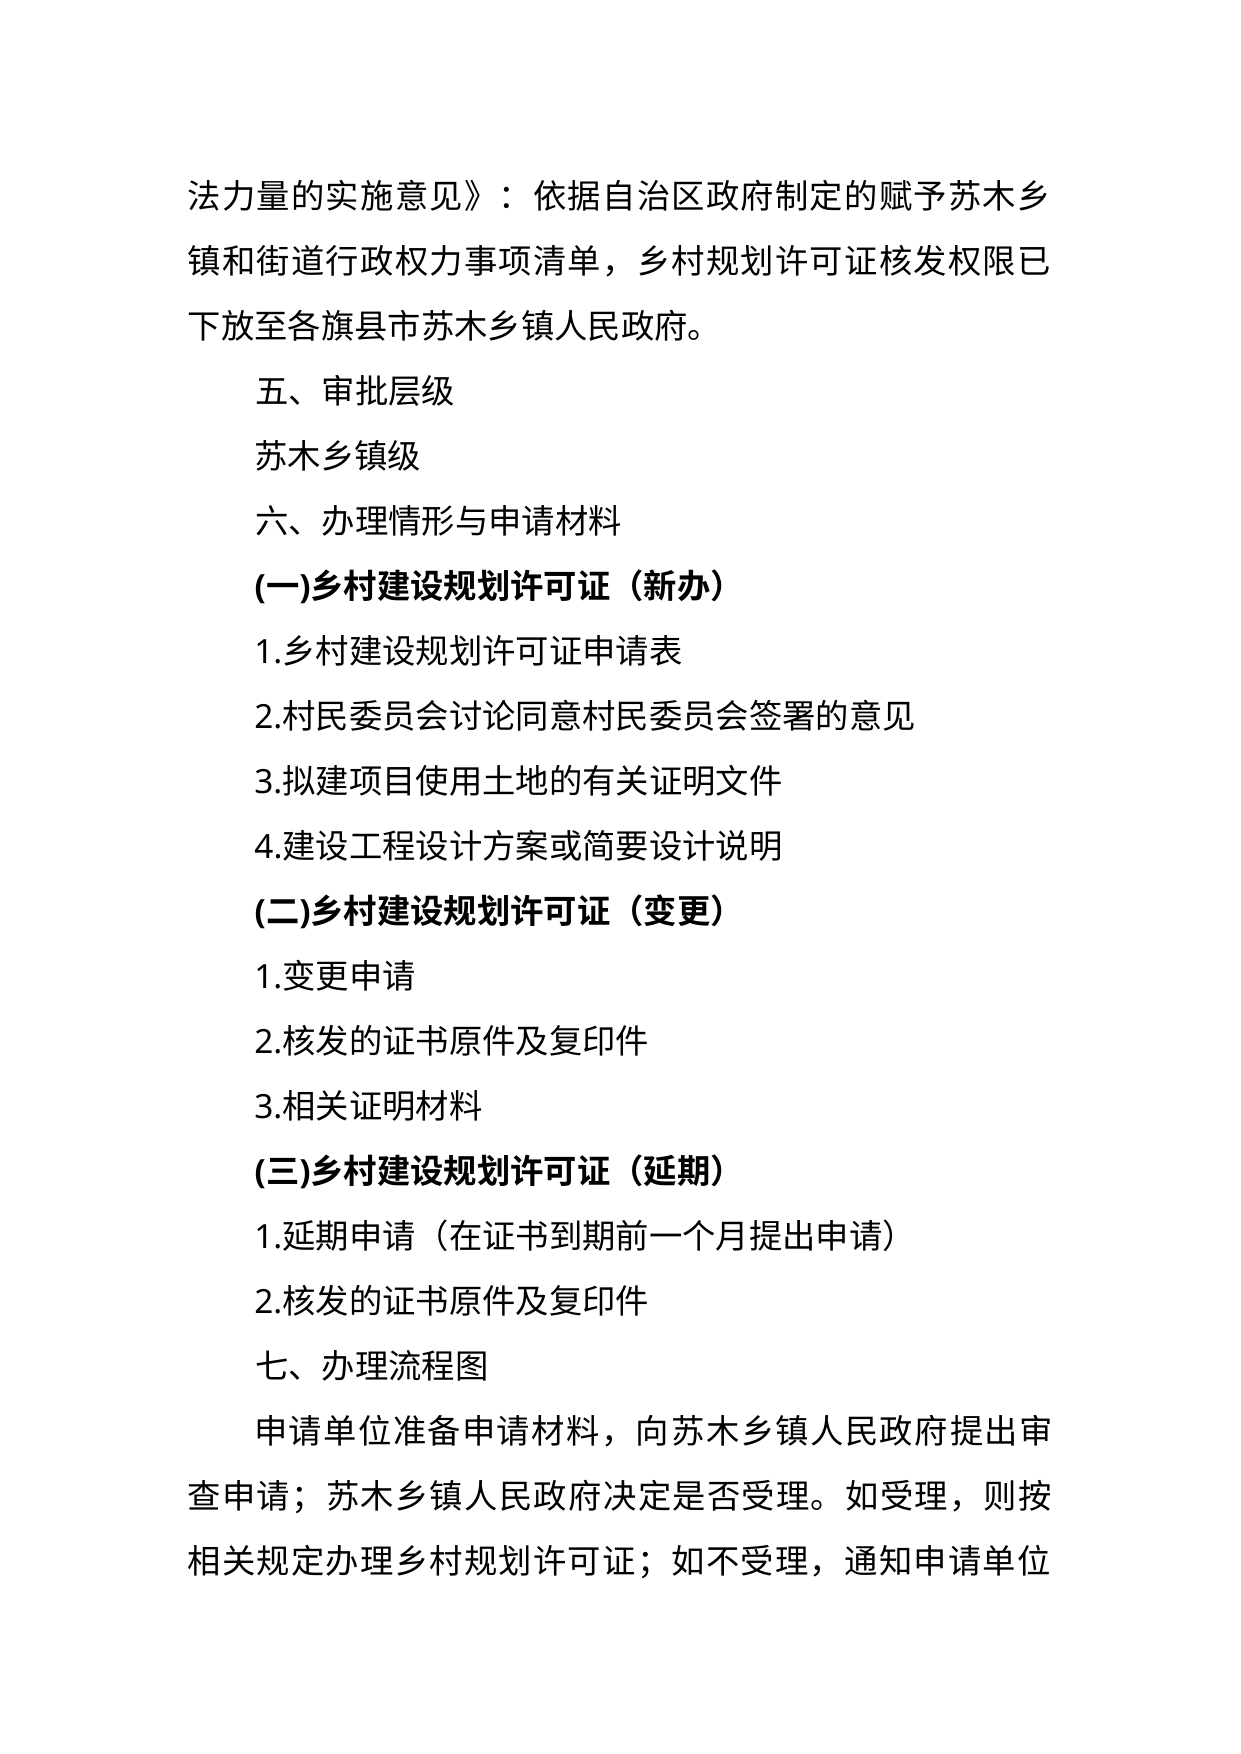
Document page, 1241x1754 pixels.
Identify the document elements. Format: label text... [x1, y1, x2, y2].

list 2.核发的证书原件及复印件 [187, 1007, 1053, 1072]
list (三)乡村建设规划许可证（延期） [187, 1137, 1053, 1202]
text 3.拟建项目使用土地的有关证明文件 [187, 747, 1053, 812]
list 1.延期申请（在证书到期前一个月提出申请） [187, 1202, 1053, 1267]
list (二)乡村建设规划许可证（变更） [187, 877, 1053, 942]
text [187, 162, 1053, 357]
list (一)乡村建设规划许可证（新办） [187, 552, 1053, 617]
text 2.村民委员会讨论同意村民委员会签署的意见 [187, 682, 1053, 747]
list 3.相关证明材料 [187, 1072, 1053, 1137]
list 2.核发的证书原件及复印件 [187, 1267, 1053, 1332]
text 苏木乡镇级 [187, 422, 1053, 487]
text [187, 1397, 1053, 1592]
list 办理情形与申请材料 [187, 487, 1053, 552]
text 1.乡村建设规划许可证申请表 [187, 617, 1053, 682]
list 审批层级 [187, 357, 1053, 422]
list 1.变更申请 [187, 942, 1053, 1007]
list 办理流程图 [187, 1332, 1053, 1397]
list 4.建设工程设计方案或简要设计说明 [187, 812, 1053, 877]
